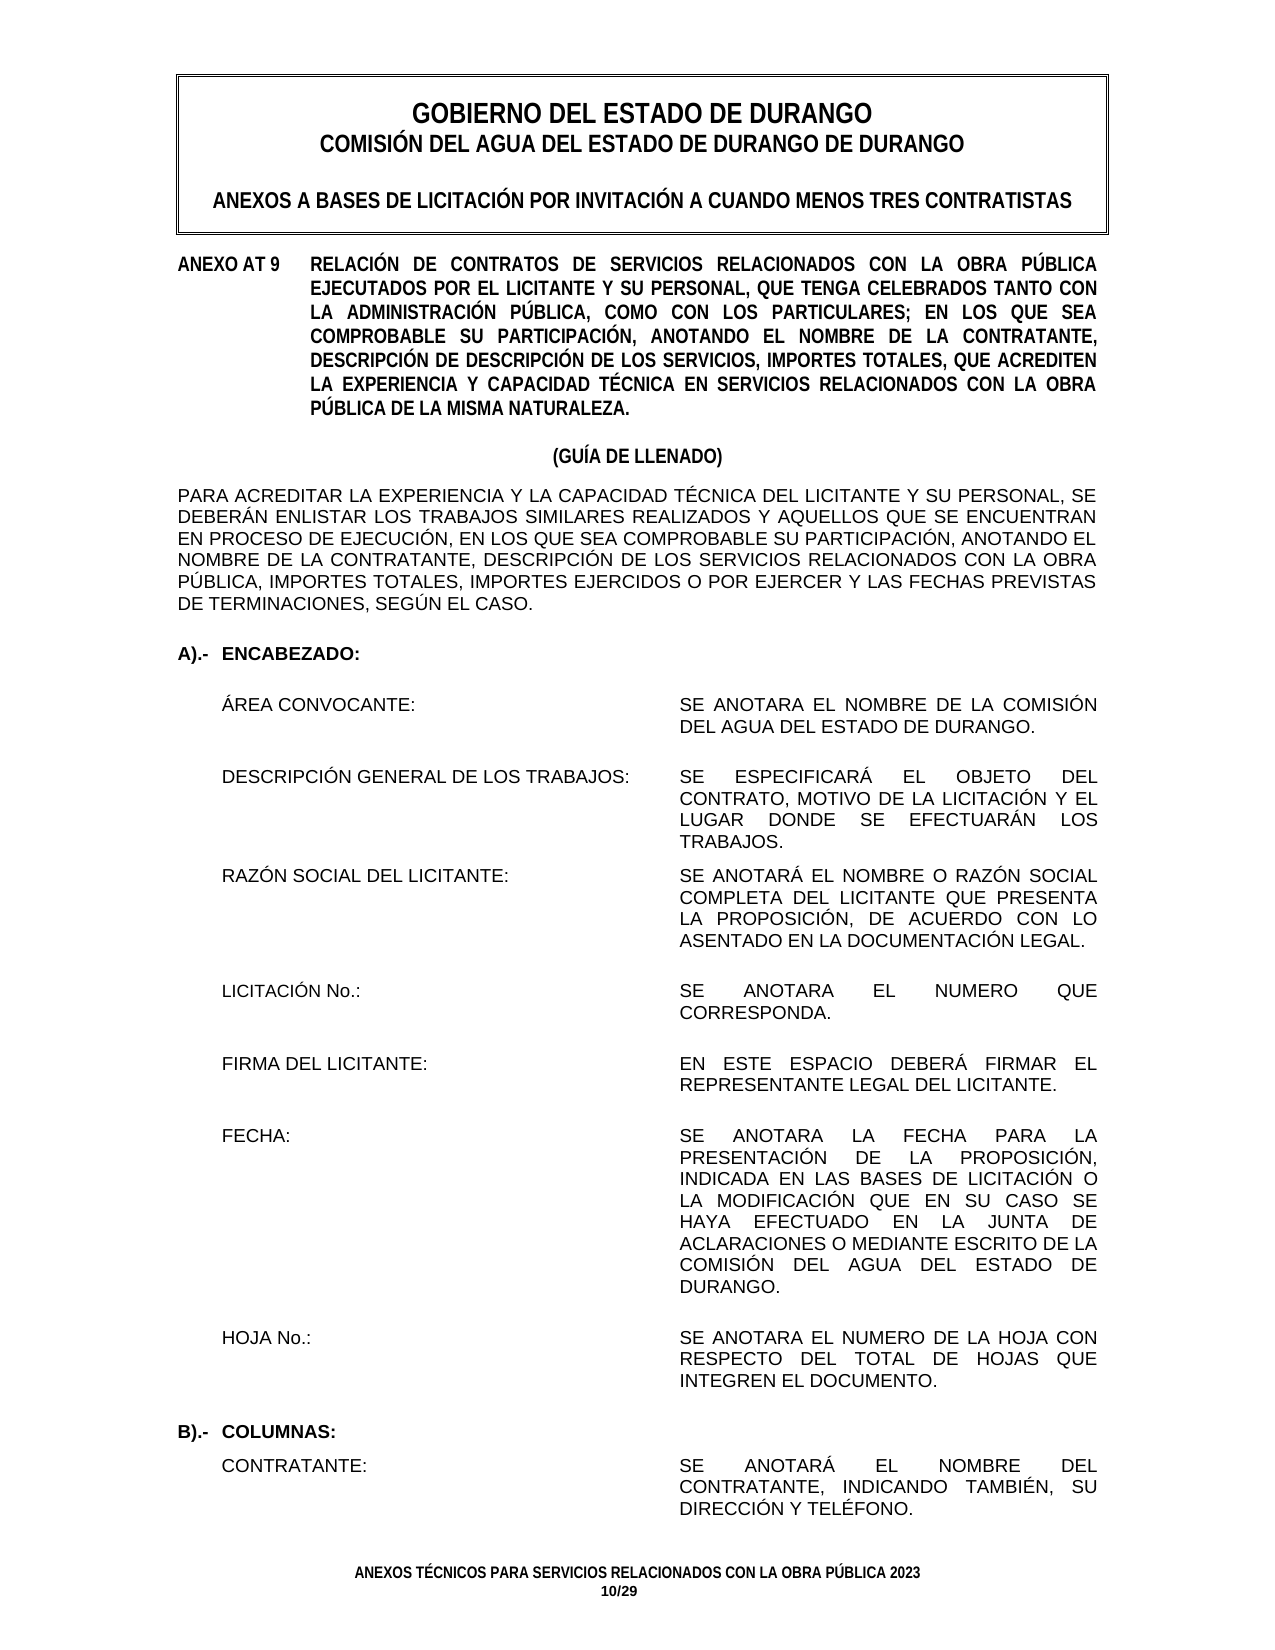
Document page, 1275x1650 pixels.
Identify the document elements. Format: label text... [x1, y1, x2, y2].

text CONTRATANTE: SE ANOTARÁ EL NOMBRE DEL CONTRATANTE, INDICANDO TAMBIÉN, SU DIRECCIÓN Y TELÉFONO. [221, 1454, 1098, 1519]
text B).- COLUMNAS: [177, 1420, 1092, 1442]
text ÁREA CONVOCANTE: SE ANOTARA EL NOMBRE DE LA COMISIÓN DEL AGUA DEL ESTADO DE DURANGO. [222, 694, 1098, 737]
text LICITACIÓN No.: SE ANOTARA EL NUMERO QUE CORRESPONDA. [222, 980, 1098, 1023]
text DESCRIPCIÓN GENERAL DE LOS TRABAJOS: SE ESPECIFICARÁ EL OBJETO DEL CONTRATO, MOTIVO DE LA LICITACIÓN Y EL LUGAR DONDE SE EFECTUARÁN LOS TRABAJOS. [222, 766, 1098, 852]
text HOJA No.: SE ANOTARA EL NUMERO DE LA HOJA CON RESPECTO DEL TOTAL DE HOJAS QUE INTEGREN EL DOCUMENTO. [222, 1327, 1098, 1391]
text A).- ENCABEZADO: [177, 643, 1093, 665]
text PARA ACREDITAR LA EXPERIENCIA Y LA CAPACIDAD TÉCNICA DEL LICITANTE Y SU PERSONAL, SE DEBERÁN ENLISTAR LOS TRABAJOS SIMILARES REALIZADOS Y AQUELLOS QUE SE ENCUENTRAN EN PROCESO DE EJECUCIÓN, EN LOS QUE SEA COMPROBABLE SU PARTICIPACIÓN, ANOTANDO EL NOMBRE DE LA CONTRATANTE, DESCRIPCIÓN DE LOS SERVICIOS RELACIONADOS CON LA OBRA PÚBLICA, IMPORTES TOTALES, IMPORTES EJERCIDOS O POR EJERCER Y LAS FECHAS PREVISTAS DE TERMINACIONES, SEGÚN EL CASO. [177, 484, 1098, 614]
text RAZÓN SOCIAL DEL LICITANTE: SE ANOTARÁ EL NOMBRE O RAZÓN SOCIAL COMPLETA DEL LICITANTE QUE PRESENTA LA PROPOSICIÓN, DE ACUERDO CON LO ASENTADO EN LA DOCUMENTACIÓN LEGAL. [222, 865, 1098, 951]
text FECHA: SE ANOTARA LA FECHA PARA LA PRESENTACIÓN DE LA PROPOSICIÓN, INDICADA EN LAS BASES DE LICITACIÓN O LA MODIFICACIÓN QUE EN SU CASO SE HAYA EFECTUADO EN LA JUNTA DE ACLARACIONES O MEDIANTE ESCRITO DE LA COMISIÓN DEL AGUA DEL ESTADO DE DURANGO. [222, 1125, 1098, 1297]
text FIRMA DEL LICITANTE: EN ESTE ESPACIO DEBERÁ FIRMAR EL REPRESENTANTE LEGAL DEL LICITANTE. [222, 1053, 1098, 1096]
